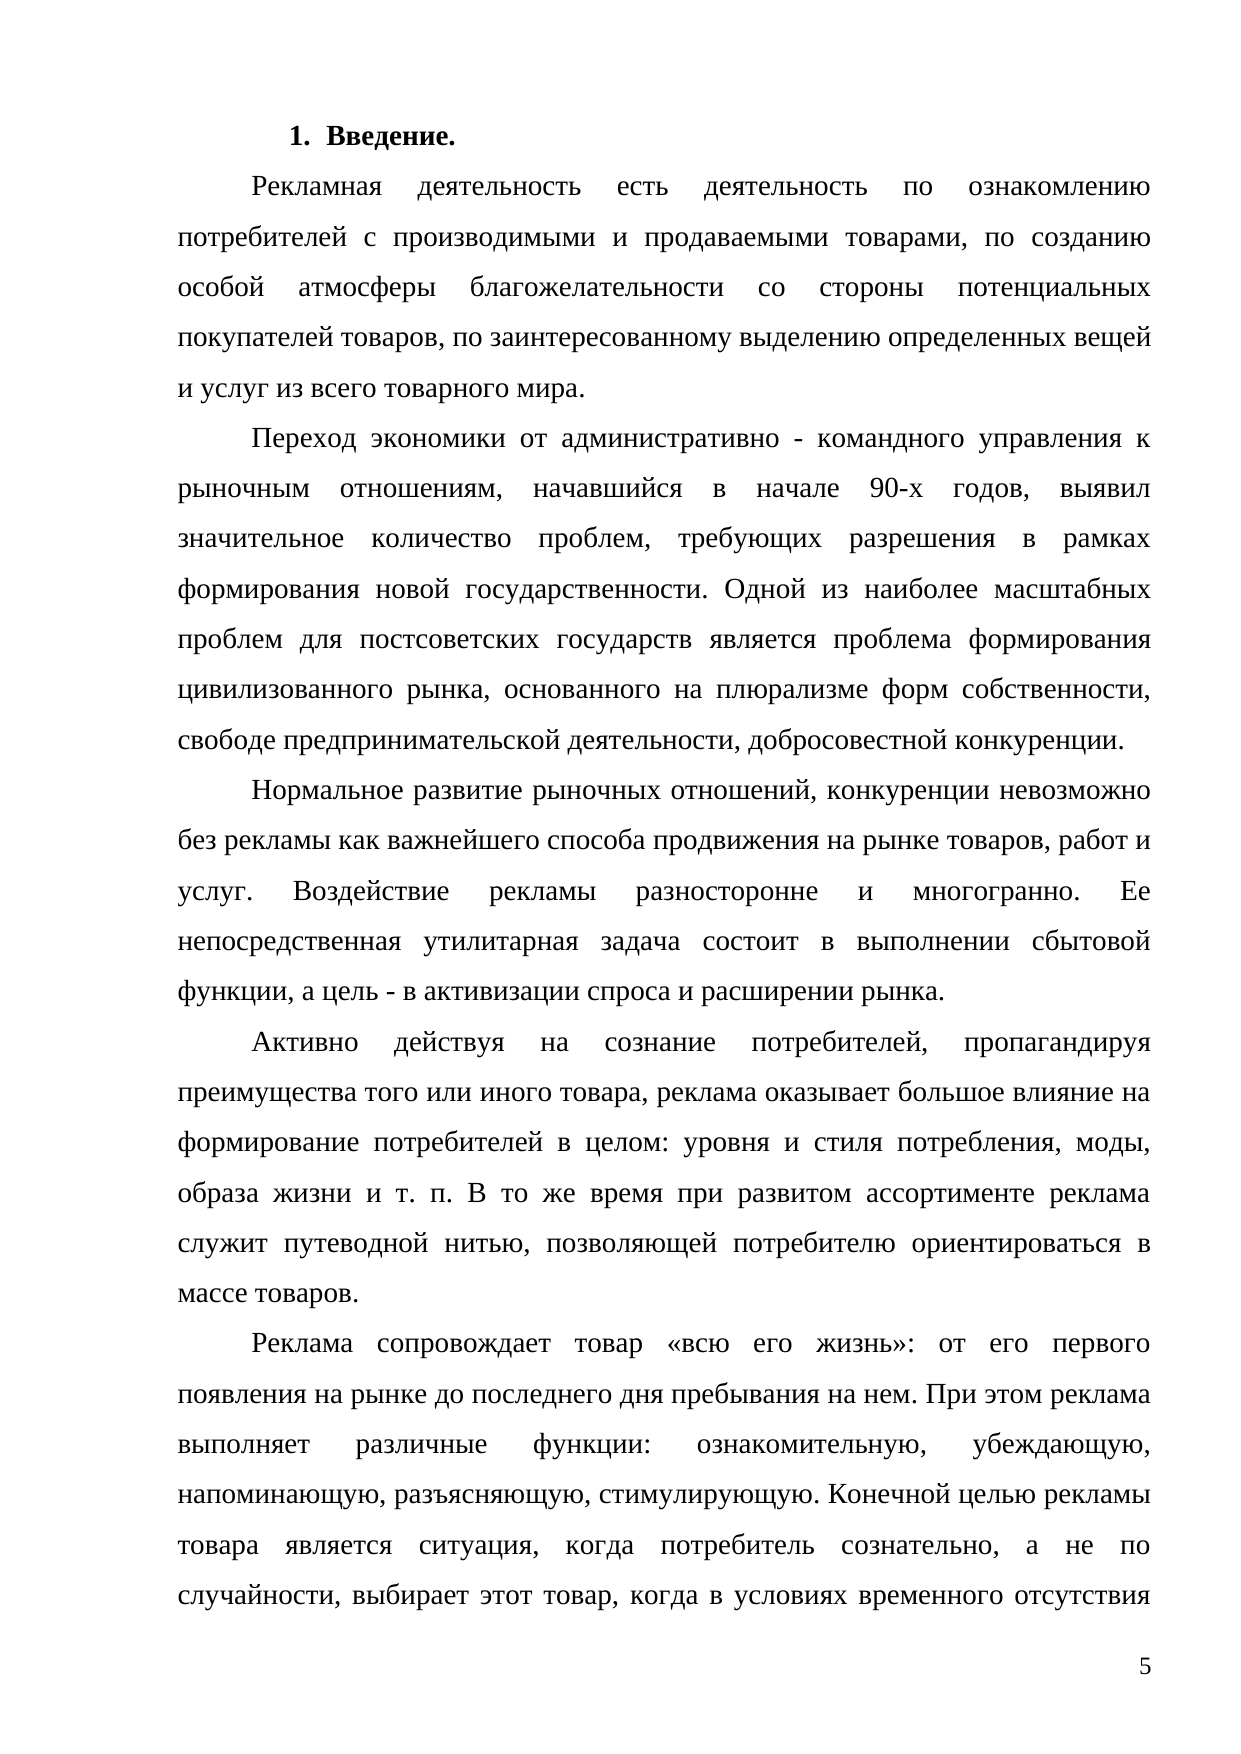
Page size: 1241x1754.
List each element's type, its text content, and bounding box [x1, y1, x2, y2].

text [177, 1326, 1152, 1611]
text Рекламная деятельность есть деятельность по ознакомлению потребителей с производимыми и продаваемыми товарами, по созданию особой атмосферы благожелательности со стороны потенциальных покупателей товаров, по заинтересованному выделению определенных вещей и услуг из всего товарного мира. [177, 168, 1152, 403]
text Нормальное развитие рыночных отношений, конкуренции невозможно без рекламы как важнейшего способа продвижения на рынке товаров, работ и услуг. Воздействие рекламы разносторонне и многогранно. Ее непосредственная утилитарная задача состоит в выполнении сбытовой функции, а цель - в активизации спроса и расширении рынка. [177, 772, 1152, 1007]
text Переход экономики от административно - командного управления к рыночным отношениям, начавшийся в начале 90-х годов, выявил значительное количество проблем, требующих разрешения в рамках формирования новой государственности. Одной из наиболее масштабных проблем для постсоветских государств является проблема формирования цивилизованного рынка, основанного на плюрализме форм собственности, свободе предпринимательской деятельности, добросовестной конкуренции. [177, 420, 1152, 755]
list Введение. [288, 118, 1152, 152]
text Активно действуя на сознание потребителей, пропагандируя преимущества того или иного товара, реклама оказывает большое влияние на формирование потребителей в целом: уровня и стиля потребления, моды, образа жизни и т. п. В то же время при развитом ассортименте реклама служит путеводной нитью, позволяющей потребителю ориентироваться в массе товаров. [177, 1024, 1152, 1309]
